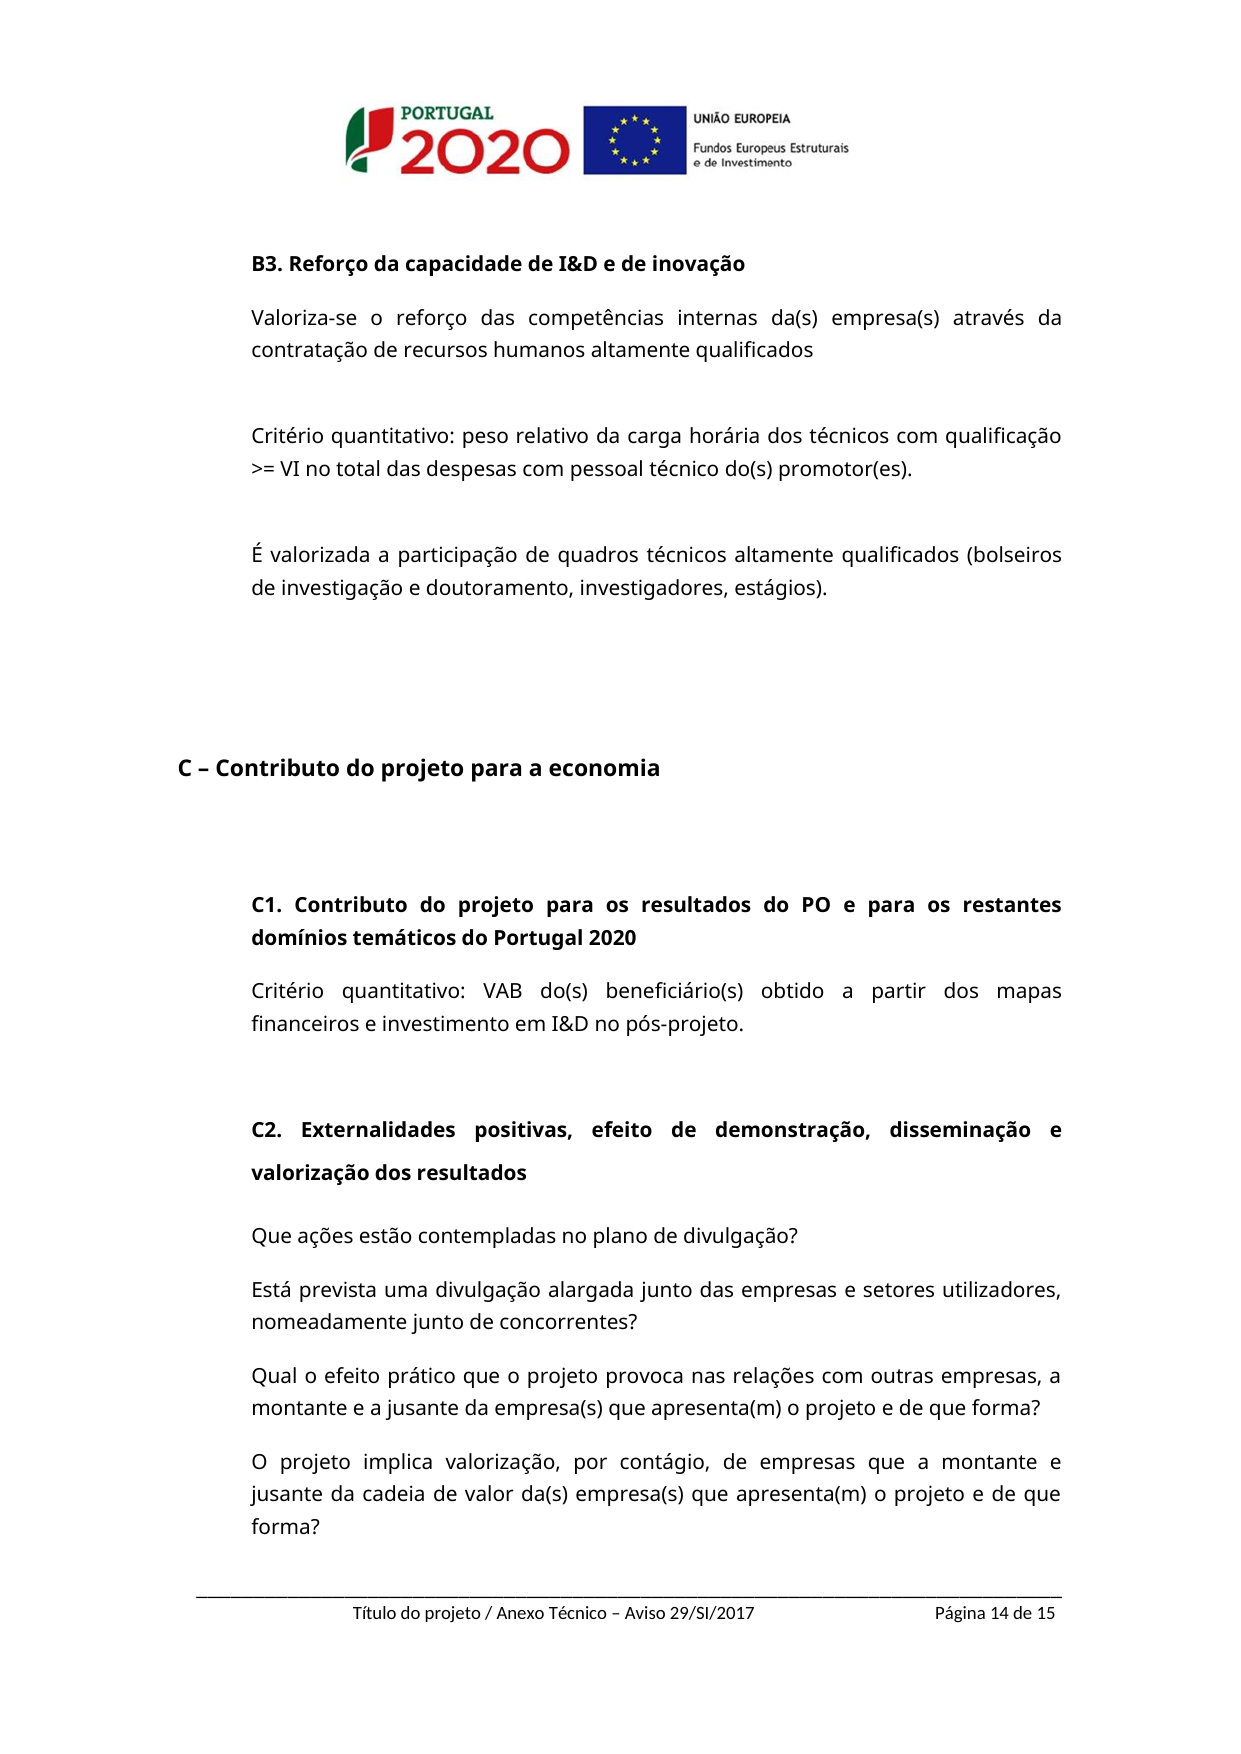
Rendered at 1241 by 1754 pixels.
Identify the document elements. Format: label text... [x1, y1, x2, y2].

text É valorizada a participação de quadros técnicos altamente qualificados (bolseiros de investigação e doutoramento, investigadores, estágios). [251, 540, 1063, 673]
text O projeto implica valorização, por contágio, de empresas que a montante e jusante da cadeia de valor da(s) empresa(s) que apresenta(m) o projeto e de que forma? [251, 1447, 1063, 1541]
text Valoriza-se o reforço das competências internas da(s) empresa(s) através da contratação de recursos humanos altamente qualificados [251, 303, 1063, 397]
text C2. Externalidades positivas, efeito de demonstração, disseminação e valorização dos resultados [251, 1115, 1063, 1186]
text Critério quantitativo: peso relativo da carga horária dos técnicos com qualificação >= VI no total das despesas com pessoal técnico do(s) promotor(es). [251, 422, 1063, 515]
text C – Contributo do projeto para a economia [177, 752, 1063, 819]
text Critério quantitativo: VAB do(s) beneficiário(s) obtido a partir dos mapas financeiros e investimento em I&D no pós-projeto. [251, 976, 1063, 1037]
text Qual o efeito prático que o projeto provoca nas relações com outras empresas, a montante e a jusante da empresa(s) que apresenta(m) o projeto e de que forma? [251, 1361, 1063, 1422]
text Está prevista uma divulgação alargada junto das empresas e setores utilizadores, nomeadamente junto de concorrentes? [251, 1275, 1063, 1336]
text Que ações estão contempladas no plano de divulgação? [177, 1221, 1063, 1250]
text B3. Reforço da capacidade de I&D e de inovação [251, 249, 1063, 278]
picture [338, 73, 903, 196]
text C1. Contributo do projeto para os resultados do PO e para os restantes domínios temáticos do Portugal 2020 [251, 890, 1063, 951]
